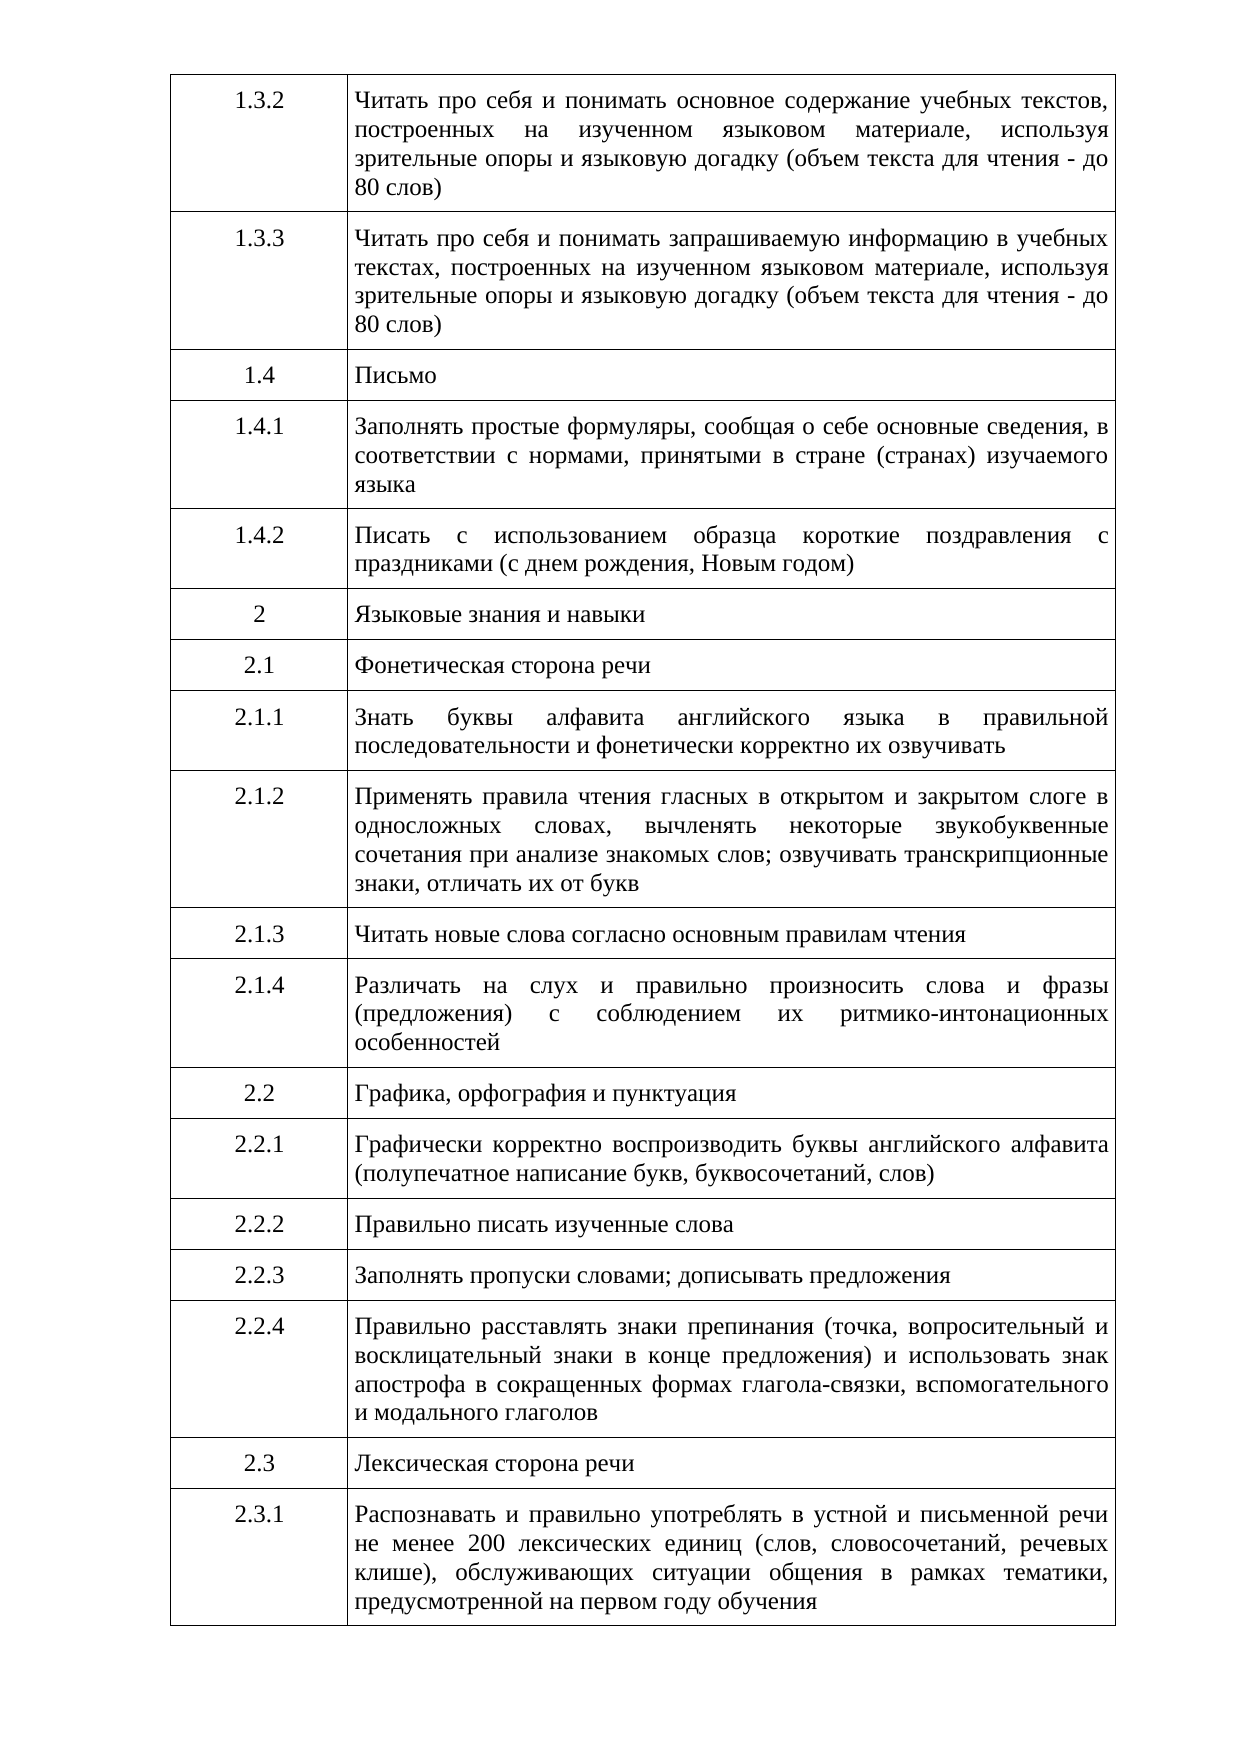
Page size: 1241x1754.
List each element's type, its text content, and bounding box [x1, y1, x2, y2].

table_cell Читать про себя и понимать основное содержание учебных текстов, построенных на изученном языковом материале, используя зрительные опоры и языковую догадку (объем текста для чтения - до 80 слов) [348, 75, 1115, 211]
table_cell 1.3.3 [171, 212, 347, 348]
table_cell Читать про себя и понимать запрашиваемую информацию в учебных текстах, построенных на изученном языковом материале, используя зрительные опоры и языковую догадку (объем текста для чтения - до 80 слов) [348, 212, 1115, 348]
table_cell Распознавать и правильно употреблять в устной и письменной речи не менее 200 лексических единиц (слов, словосочетаний, речевых клише), обслуживающих ситуации общения в рамках тематики, предусмотренной на первом году обучения [348, 1489, 1115, 1625]
table_cell 2.1.4 [171, 959, 347, 1067]
table_cell 2.1.3 [171, 908, 347, 958]
table_cell 2.2.1 [171, 1119, 347, 1197]
table_cell Применять правила чтения гласных в открытом и закрытом слоге в односложных словах, вычленять некоторые звукобуквенные сочетания при анализе знакомых слов; озвучивать транскрипционные знаки, отличать их от букв [348, 771, 1115, 907]
table_cell Письмо [348, 350, 1115, 399]
table_cell 2.1.1 [171, 691, 347, 770]
table_cell 2.2.4 [171, 1301, 347, 1437]
table_cell Лексическая сторона речи [348, 1438, 1115, 1488]
table_cell 2.3.1 [171, 1489, 347, 1625]
table_cell 2.1.2 [171, 771, 347, 907]
table_cell 2.2 [171, 1068, 347, 1118]
table_cell Заполнять пропуски словами; дописывать предложения [348, 1250, 1115, 1299]
table_cell Графически корректно воспроизводить буквы английского алфавита (полупечатное написание букв, буквосочетаний, слов) [348, 1119, 1115, 1197]
table_cell Графика, орфография и пунктуация [348, 1068, 1115, 1118]
table_cell Заполнять простые формуляры, сообщая о себе основные сведения, в соответствии с нормами, принятыми в стране (странах) изучаемого языка [348, 401, 1115, 508]
table_cell 2 [171, 589, 347, 639]
table_cell 2.3 [171, 1438, 347, 1488]
table_cell Читать новые слова согласно основным правилам чтения [348, 908, 1115, 958]
table_cell 2.2.3 [171, 1250, 347, 1299]
table_cell Правильно писать изученные слова [348, 1199, 1115, 1248]
table_cell 1.4.2 [171, 509, 347, 588]
table_cell 2.1 [171, 640, 347, 690]
table_cell 2.2.2 [171, 1199, 347, 1248]
table_cell Фонетическая сторона речи [348, 640, 1115, 690]
table_cell Правильно расставлять знаки препинания (точка, вопросительный и восклицательный знаки в конце предложения) и использовать знак апострофа в сокращенных формах глагола-связки, вспомогательного и модального глаголов [348, 1301, 1115, 1437]
table_cell 1.4 [171, 350, 347, 399]
table_cell 1.4.1 [171, 401, 347, 508]
table_cell Знать буквы алфавита английского языка в правильной последовательности и фонетически корректно их озвучивать [348, 691, 1115, 770]
table_cell Писать с использованием образца короткие поздравления с праздниками (с днем рождения, Новым годом) [348, 509, 1115, 588]
table_cell 1.3.2 [171, 75, 347, 211]
table_cell Различать на слух и правильно произносить слова и фразы (предложения) с соблюдением их ритмико-интонационных особенностей [348, 959, 1115, 1067]
table_cell Языковые знания и навыки [348, 589, 1115, 639]
